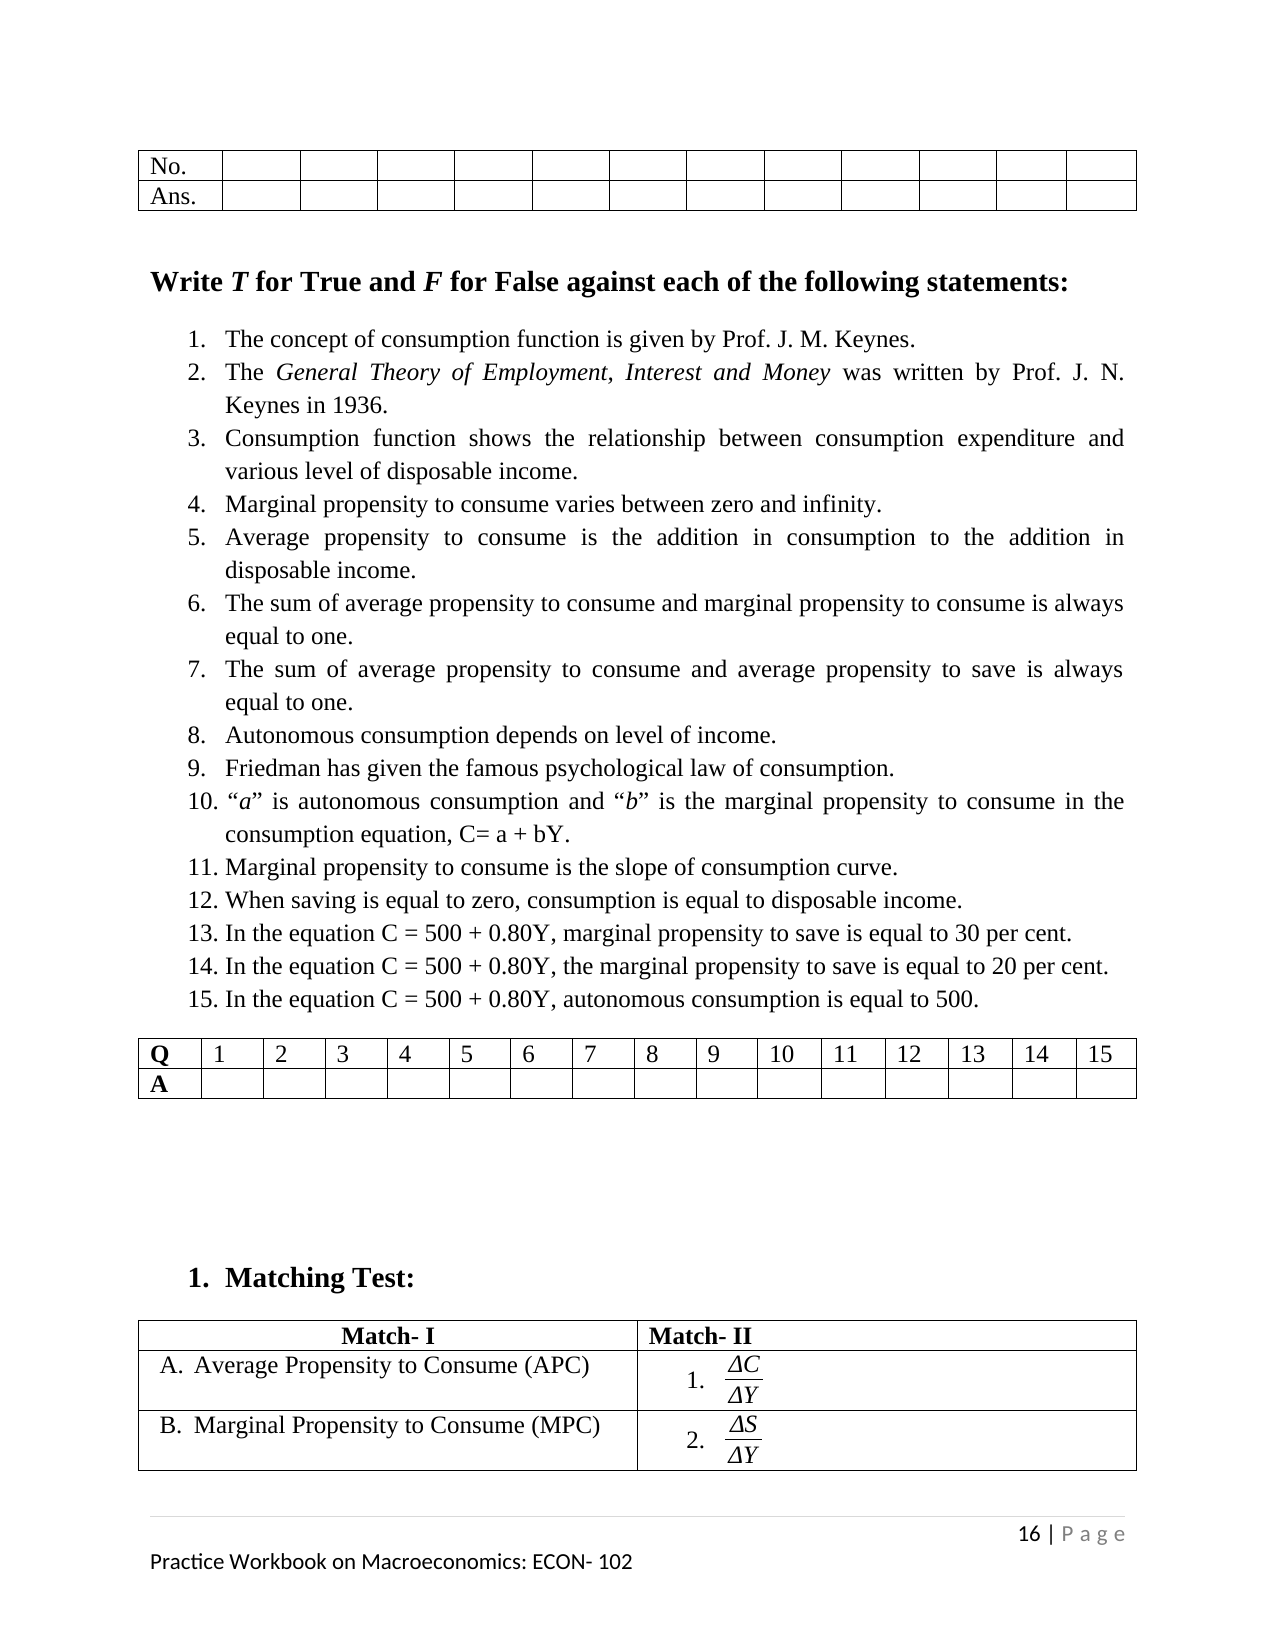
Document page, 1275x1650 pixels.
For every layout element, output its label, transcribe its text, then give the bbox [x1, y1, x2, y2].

list The sum of average propensity to consume and marginal propensity to consume is always equal to one. [187, 588, 1125, 650]
table_cell [920, 181, 996, 209]
list Marginal propensity to consume is the slope of consumption curve. [187, 852, 1125, 881]
list Marginal propensity to consume varies between zero and infinity. [187, 489, 1125, 518]
table_cell [264, 1069, 325, 1098]
table_header 3 [326, 1039, 387, 1068]
table_cell [223, 181, 300, 209]
table_header 10 [758, 1039, 821, 1068]
table_cell [997, 181, 1066, 209]
table_cell [687, 181, 764, 209]
list Autonomous consumption depends on level of income. [187, 720, 1125, 749]
table_header 14 [1013, 1039, 1076, 1068]
list The concept of consumption function is given by Prof. J. M. Keynes. [187, 324, 1125, 353]
table_cell [511, 1069, 572, 1098]
table_cell [455, 181, 532, 209]
text Write T for True and F for False against each of the following statements: [150, 264, 1125, 298]
list In the equation C = 500 + 0.80Y, marginal propensity to save is equal to 30 per cent. [187, 918, 1125, 947]
table_header 32 [1067, 151, 1136, 180]
list In the equation C = 500 + 0.80Y, autonomous consumption is equal to 500. [187, 984, 1125, 1013]
table_cell [378, 181, 454, 209]
table_cell [202, 1069, 263, 1098]
table_header Match- I [139, 1321, 637, 1349]
table_cell [822, 1069, 885, 1098]
table_header 27 [687, 151, 764, 180]
table_header 28 [765, 151, 841, 180]
table_cell [886, 1069, 948, 1098]
list In the equation C = 500 + 0.80Y, the marginal propensity to save is equal to 20 per cent. [187, 951, 1125, 980]
table_header 7 [573, 1039, 634, 1068]
table_header Q. No. [139, 151, 222, 180]
table_header 21 [223, 151, 300, 180]
table_header 11 [822, 1039, 885, 1068]
list Friedman has given the famous psychological law of consumption. [187, 753, 1125, 782]
list Consumption function shows the relationship between consumption expenditure and various level of disposable income. [187, 423, 1125, 485]
table_cell [635, 1069, 696, 1098]
table_cell [1013, 1069, 1076, 1098]
table_cell [842, 181, 919, 209]
table_header 29 [842, 151, 919, 180]
table_header 25 [533, 151, 609, 180]
table_header 1 [202, 1039, 263, 1068]
table_cell [697, 1069, 757, 1098]
table_cell [610, 181, 686, 209]
table_header 9 [697, 1039, 757, 1068]
table_header 23 [378, 151, 454, 180]
table_header 13 [949, 1039, 1012, 1068]
table_header Q [139, 1039, 201, 1068]
table_cell [326, 1069, 387, 1098]
table_header 5 [450, 1039, 510, 1068]
table_cell [1067, 181, 1136, 209]
table_cell Marginal Propensity to Consume (MPC) [139, 1411, 637, 1469]
table_cell Average Propensity to Consume (APC) [139, 1351, 637, 1409]
table_cell [450, 1069, 510, 1098]
table_header Match- II [638, 1321, 1136, 1349]
table_cell [638, 1411, 1136, 1469]
table_header 26 [610, 151, 686, 180]
table_cell [1077, 1069, 1136, 1098]
table_cell [949, 1069, 1012, 1098]
table_header 8 [635, 1039, 696, 1068]
table_header 4 [388, 1039, 449, 1068]
table_header 12 [886, 1039, 948, 1068]
table_cell [533, 181, 609, 209]
table_cell [638, 1351, 1136, 1409]
table_header 15 [1077, 1039, 1136, 1068]
table_header 2 [264, 1039, 325, 1068]
table_cell [301, 181, 377, 209]
list When saving is equal to zero, consumption is equal to disposable income. [187, 885, 1125, 914]
table_header 30 [920, 151, 996, 180]
table_header 24 [455, 151, 532, 180]
table_cell A [139, 1069, 201, 1098]
table_cell [388, 1069, 449, 1098]
list Average propensity to consume is the addition in consumption to the addition in disposable income. [187, 522, 1125, 584]
list The General Theory of Employment, Interest and Money was written by Prof. J. N. Keynes in 1936. [187, 357, 1125, 419]
table_header 31 [997, 151, 1066, 180]
list Matching Test: [187, 1260, 1125, 1294]
table_header 22 [301, 151, 377, 180]
table_header 6 [511, 1039, 572, 1068]
table_cell [758, 1069, 821, 1098]
table_cell Ans. [139, 181, 222, 209]
table_cell [765, 181, 841, 209]
list The sum of average propensity to consume and average propensity to save is always equal to one. [187, 654, 1125, 716]
table_cell [573, 1069, 634, 1098]
list “a” is autonomous consumption and “b” is the marginal propensity to consume in the consumption equation, C= a + bY. [187, 786, 1125, 848]
